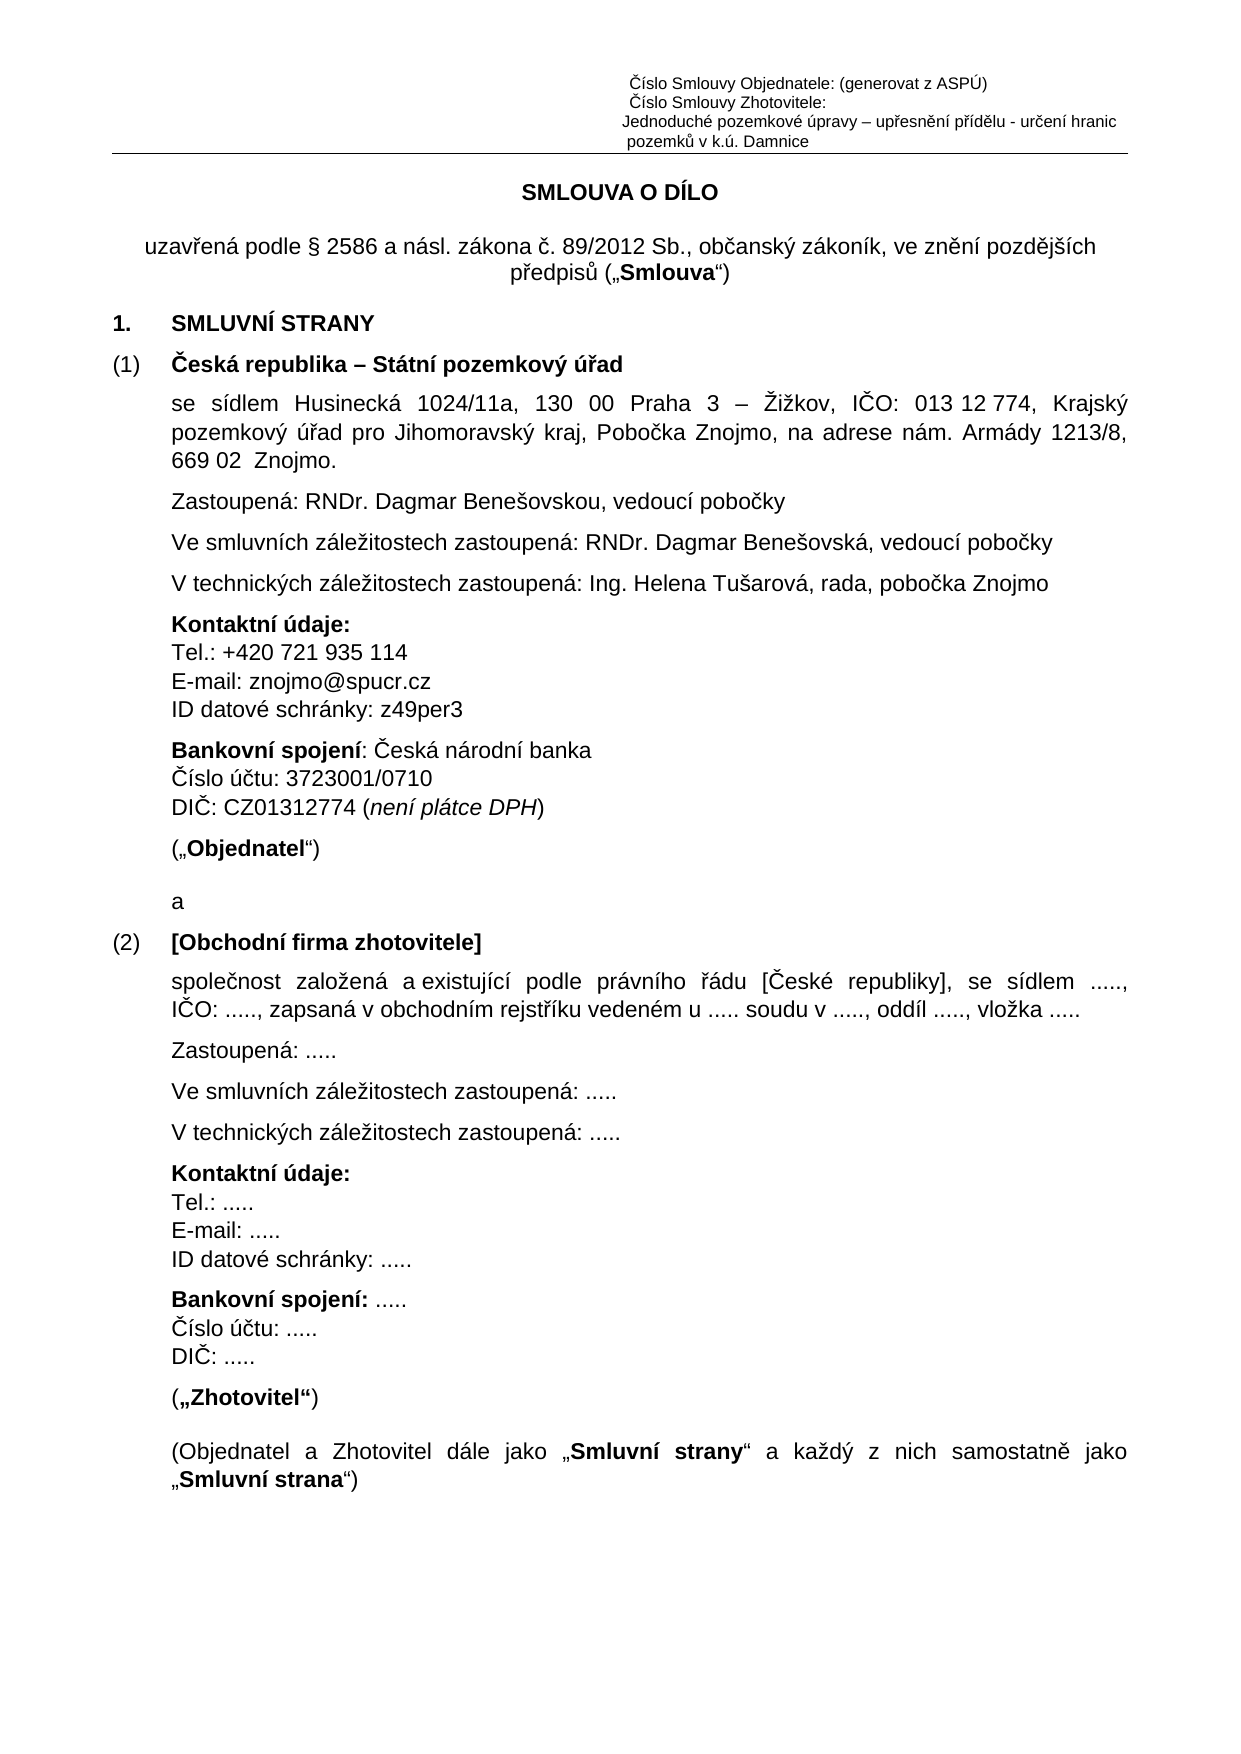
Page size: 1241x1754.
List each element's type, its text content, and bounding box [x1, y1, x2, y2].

text DIČ: ..... [171, 1343, 1128, 1370]
text Zastoupená: RNDr. Dagmar Benešovskou, vedoucí pobočky [171, 488, 1128, 514]
text (Objednatel a Zhotovitel dále jako „Smluvní strany“ a každý z nich samostatně jako „Smluvní strana“) [171, 1438, 1128, 1492]
title SMLOUVA O DÍLO [112, 179, 1128, 206]
text a [171, 888, 1128, 914]
text („Objednatel“) [171, 835, 980, 861]
text Zastoupená: ..... [171, 1037, 1128, 1064]
text Ve smluvních záležitostech zastoupená: ..... [171, 1078, 1128, 1105]
list uzavřená podle § 2586 a násl. zákona č. 89/2012 Sb., občanský zákoník, ve znění pozdějších předpisů („Smlouva“) [112, 233, 1128, 285]
text V technických záležitostech zastoupená: Ing. Helena Tušarová, rada, pobočka Znojmo [171, 570, 1128, 596]
list Česká republika – Státní pozemkový úřad [112, 351, 1128, 378]
text E-mail: znojmo@spucr.cz [171, 668, 1128, 694]
list [Obchodní firma zhotovitele] [112, 929, 1128, 956]
text Kontaktní údaje: [171, 1160, 1128, 1187]
text („Zhotovitel“) [171, 1384, 1128, 1411]
text Bankovní spojení: ..... [171, 1286, 1128, 1313]
text Tel.: +420 721 935 114 [171, 639, 1128, 666]
text Číslo účtu: 3723001/0710 [171, 765, 980, 792]
text Bankovní spojení: Česká národní banka [171, 737, 1128, 763]
text Číslo účtu: ..... [171, 1315, 1128, 1341]
text Tel.: ..... [171, 1189, 1128, 1215]
text E-mail: ..... [171, 1217, 1128, 1243]
text V technických záležitostech zastoupená: ..... [171, 1119, 1128, 1146]
text se sídlem Husinecká 1024/11a, 130 00 Praha 3 – Žižkov, IČO: 013 12 774, Krajský pozemkový úřad pro Jihomoravský kraj, Pobočka Znojmo, na adrese nám. Armády 1213/8, 669 02 Znojmo. [171, 390, 1128, 473]
text Ve smluvních záležitostech zastoupená: RNDr. Dagmar Benešovská, vedoucí pobočky [171, 529, 1128, 555]
subtitle SMLUVNÍ STRANY [112, 310, 1128, 337]
text společnost založená a existující podle právního řádu [České republiky], se sídlem ....., IČO: ....., zapsaná v obchodním rejstříku vedeném u ..... soudu v ....., oddíl ....., vložka ..... [171, 968, 1128, 1023]
text ID datové schránky: ..... [171, 1246, 1128, 1272]
text Kontaktní údaje: [171, 611, 1128, 637]
text DIČ: CZ01312774 (není plátce DPH) [171, 794, 980, 820]
text ID datové schránky: z49per3 [171, 696, 980, 722]
